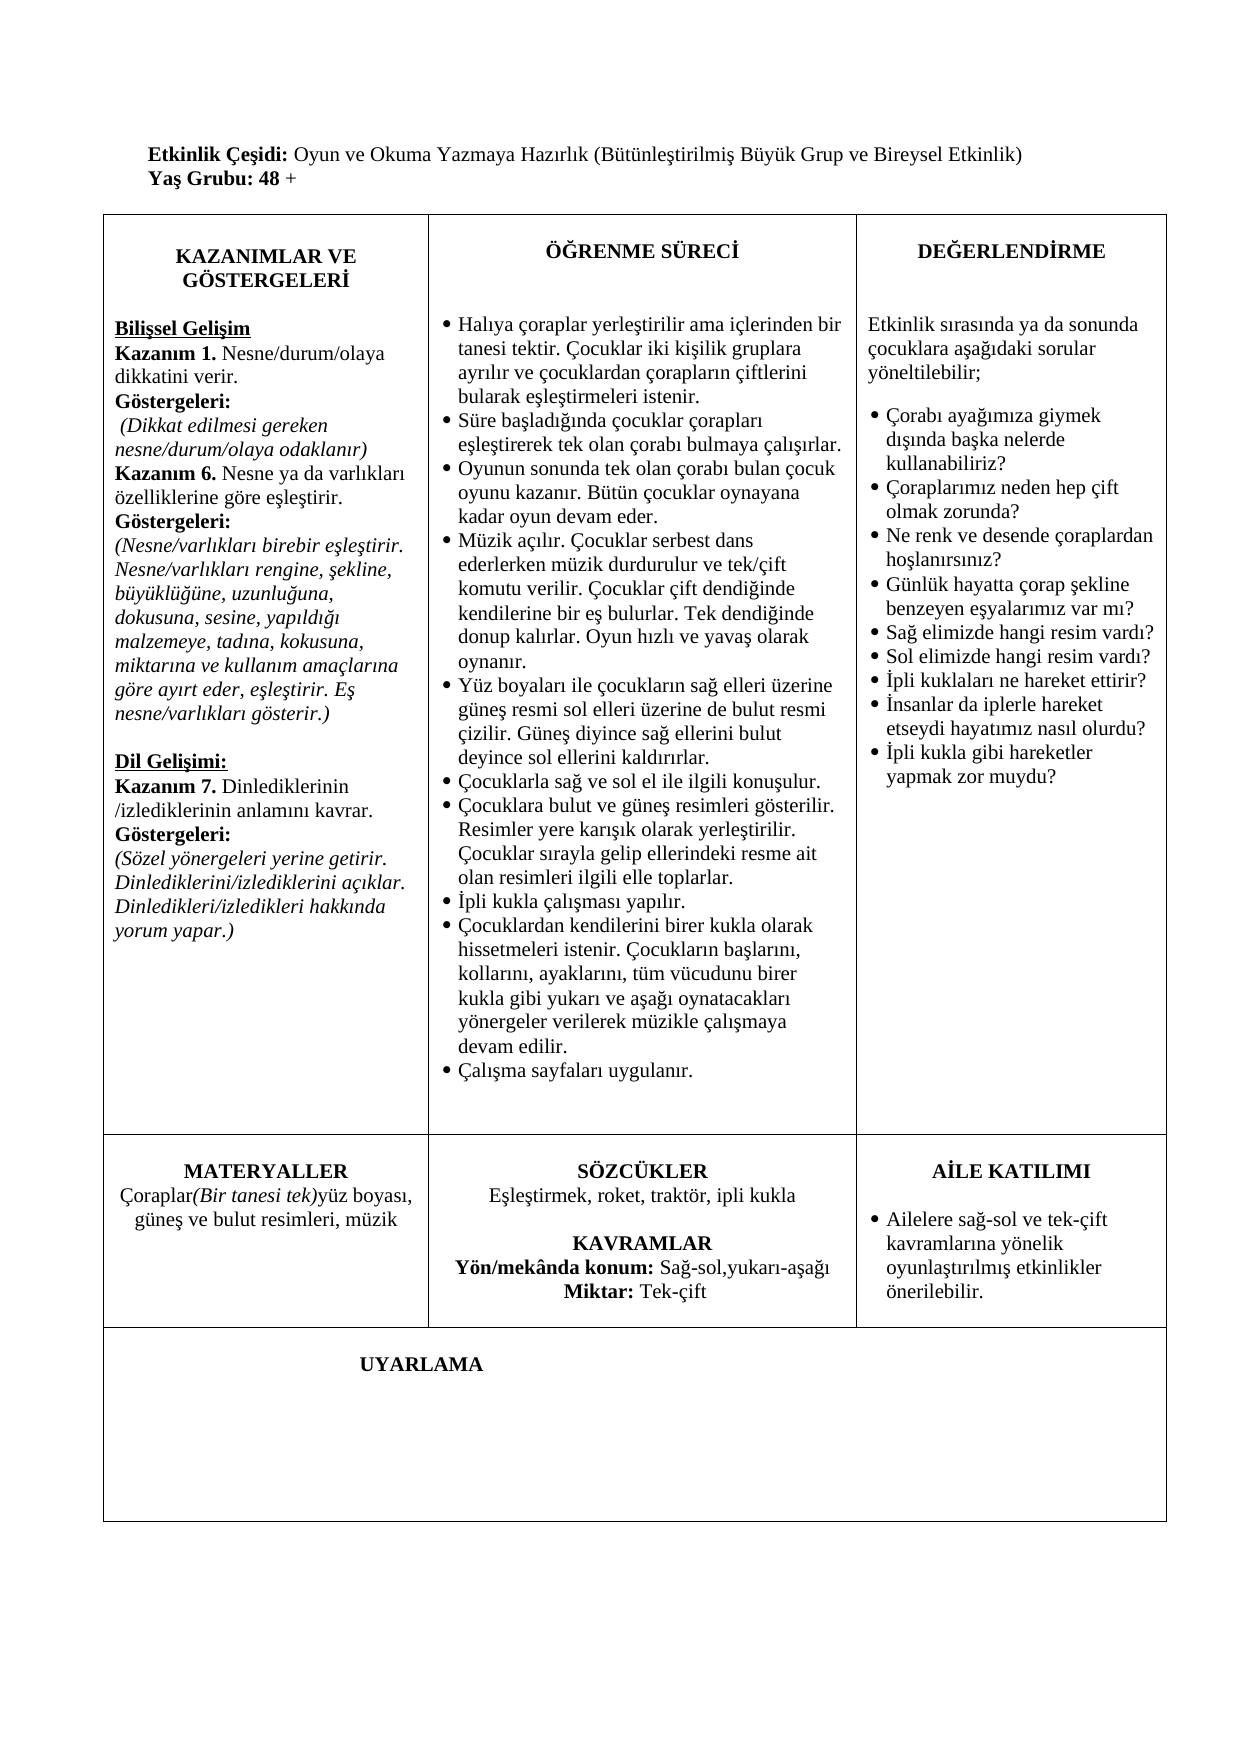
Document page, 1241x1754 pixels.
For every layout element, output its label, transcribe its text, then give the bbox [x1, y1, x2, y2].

text Yaş Grubu: 48 + [148, 166, 1092, 190]
table_cell AİLE KATILIMI Ailelere sağ-sol ve tek-çift kavramlarına yönelik oyunlaştırılmış etkinlikler önerilebilir. [857, 1135, 1166, 1327]
table_header DEĞERLENDİRME Etkinlik sırasında ya da sonunda çocuklara aşağıdaki sorular yöneltilebilir; Çorabı ayağımıza giymek dışında başka nelerde kullanabiliriz? Çoraplarımız neden hep çift olmak zorunda? Ne renk ve desende çoraplardan hoşlanırsınız? Günlük hayatta çorap şekline benzeyen eşyalarımız var mı? Sağ elimizde hangi resim vardı? Sol elimizde hangi resim vardı? İpli kuklaları ne hareket ettirir? İnsanlar da iplerle hareket etseydi hayatımız nasıl olurdu? İpli kukla gibi hareketler yapmak zor muydu? [857, 215, 1166, 1134]
table_cell [856, 1328, 1166, 1521]
table_cell MATERYALLER Çoraplar(Bir tanesi tek)yüz boyası, güneş ve bulut resimleri, müzik [104, 1135, 428, 1327]
table_cell UYARLAMA [104, 1328, 856, 1521]
table_cell SÖZCÜKLER Eşleştirmek, roket, traktör, ipli kukla KAVRAMLAR Yön/mekânda konum: Sağ-sol,yukarı-aşağı Miktar: Tek-çift [429, 1135, 856, 1327]
table_header ÖĞRENME SÜRECİ Halıya çoraplar yerleştirilir ama içlerinden bir tanesi tektir. Çocuklar iki kişilik gruplara ayrılır ve çocuklardan çorapların çiftlerini bularak eşleştirmeleri istenir. Süre başladığında çocuklar çorapları eşleştirerek tek olan çorabı bulmaya çalışırlar. Oyunun sonunda tek olan çorabı bulan çocuk oyunu kazanır. Bütün çocuklar oynayana kadar oyun devam eder. Müzik açılır. Çocuklar serbest dans ederlerken müzik durdurulur ve tek/çift komutu verilir. Çocuklar çift dendiğinde kendilerine bir eş bulurlar. Tek dendiğinde donup kalırlar. Oyun hızlı ve yavaş olarak oynanır. Yüz boyaları ile çocukların sağ elleri üzerine güneş resmi sol elleri üzerine de bulut resmi çizilir. Güneş diyince sağ ellerini bulut deyince sol ellerini kaldırırlar. Çocuklarla sağ ve sol el ile ilgili konuşulur. Çocuklara bulut ve güneş resimleri gösterilir. Resimler yere karışık olarak yerleştirilir. Çocuklar sırayla gelip ellerindeki resme ait olan resimleri ilgili elle toplarlar. İpli kukla çalışması yapılır. Çocuklardan kendilerini birer kukla olarak hissetmeleri istenir. Çocukların başlarını, kollarını, ayaklarını, tüm vücudunu birer kukla gibi yukarı ve aşağı oynatacakları yönergeler verilerek müzikle çalışmaya devam edilir. Çalışma sayfaları uygulanır. [429, 215, 856, 1134]
table_header KAZANIMLAR VE GÖSTERGELERİ Bilişsel Gelişim Kazanım 1. Nesne/durum/olaya dikkatini verir. Göstergeleri: (Dikkat edilmesi gereken nesne/durum/olaya odaklanır) Kazanım 6. Nesne ya da varlıkları özelliklerine göre eşleştirir. Göstergeleri: (Nesne/varlıkları birebir eşleştirir. Nesne/varlıkları rengine, şekline, büyüklüğüne, uzunluğuna, dokusuna, sesine, yapıldığı malzemeye, tadına, kokusuna, miktarına ve kullanım amaçlarına göre ayırt eder, eşleştirir. Eş nesne/varlıkları gösterir.) Dil Gelişimi: Kazanım 7. Dinlediklerinin /izlediklerinin anlamını kavrar. Göstergeleri: (Sözel yönergeleri yerine getirir. Dinlediklerini/izlediklerini açıklar. Dinledikleri/izledikleri hakkında yorum yapar.) [104, 215, 428, 1134]
text Etkinlik Çeşidi: Oyun ve Okuma Yazmaya Hazırlık (Bütünleştirilmiş Büyük Grup ve Bireysel Etkinlik) [148, 142, 1092, 166]
